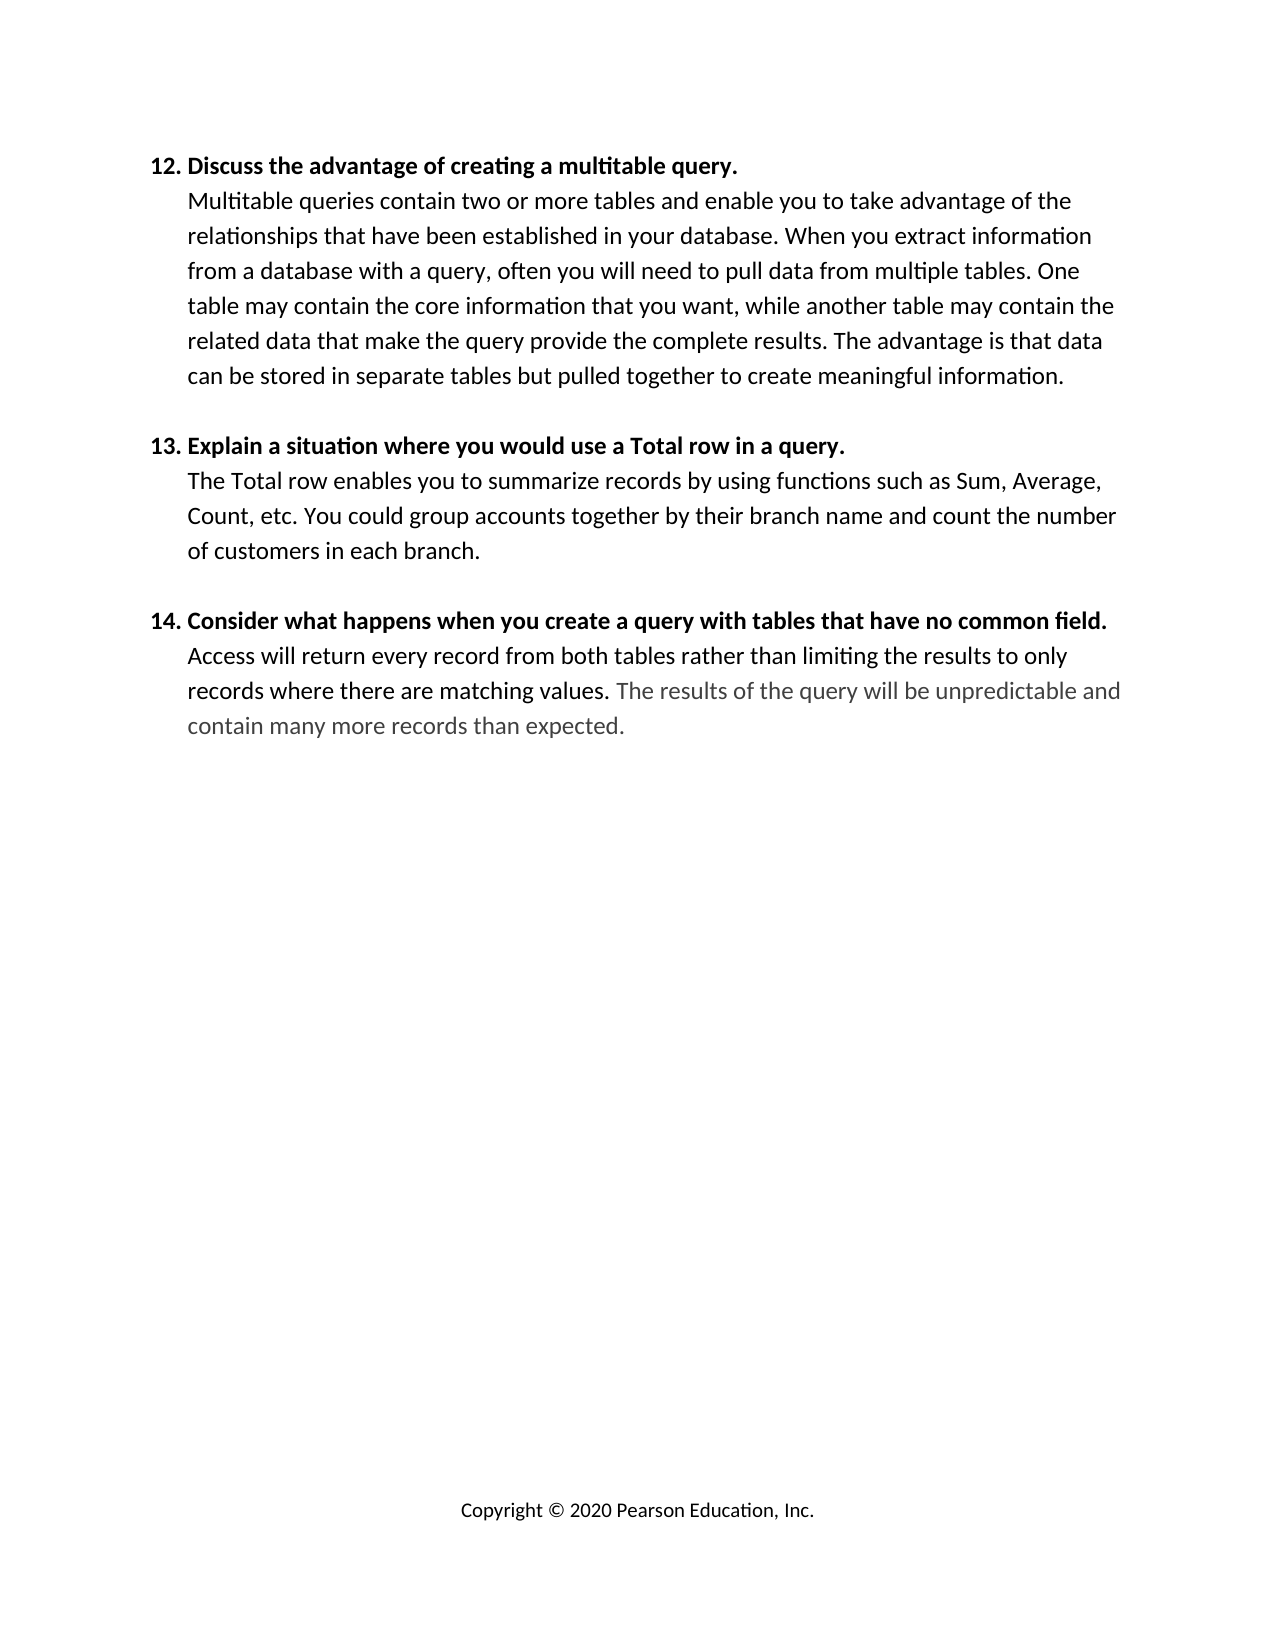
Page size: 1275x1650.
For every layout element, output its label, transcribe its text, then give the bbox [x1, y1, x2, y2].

list Explain a situation where you would use a Total row in a query. [150, 430, 1125, 461]
list Discuss the advantage of creating a multitable query. [150, 150, 1125, 181]
list Multitable queries contain two or more tables and enable you to take advantage of the relationships that have been established in your database. When you extract information from a database with a query, often you will need to pull data from multiple tables. One table may contain the core information that you want, while another table may contain the related data that make the query provide the complete results. The advantage is that data can be stored in separate tables but pulled together to create meaningful information. [187, 185, 1125, 391]
text Access will return every record from both tables rather than limiting the results to only records where there are matching values. The results of the query will be unpredictable and contain many more records than expected. [187, 640, 1125, 741]
list Consider what happens when you create a query with tables that have no common field. [150, 605, 1125, 636]
list The Total row enables you to summarize records by using functions such as Sum, Average, Count, etc. You could group accounts together by their branch name and count the number of customers in each branch. [187, 465, 1125, 566]
